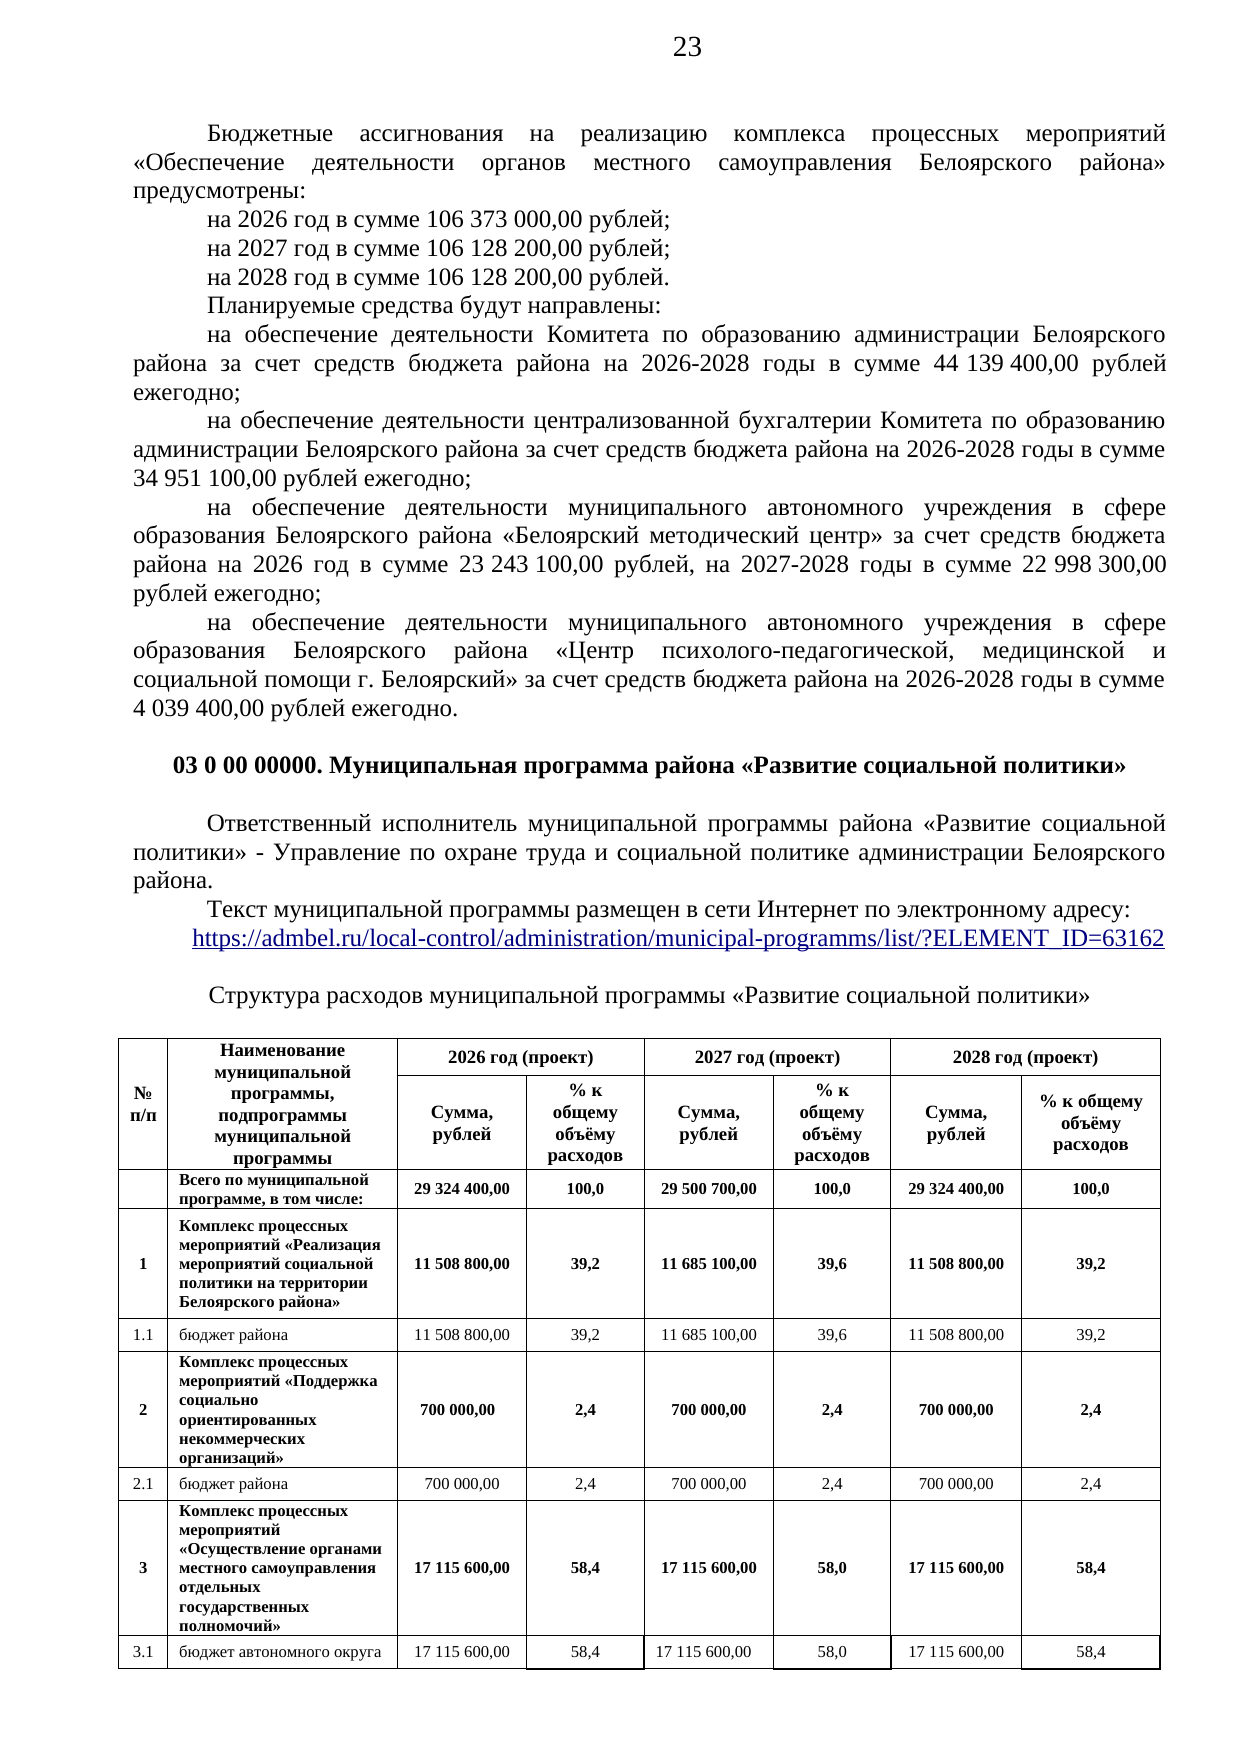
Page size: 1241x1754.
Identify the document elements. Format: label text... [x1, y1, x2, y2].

table_cell 700 000,00 [891, 1468, 1021, 1499]
table_cell 29 500 700,00 [645, 1170, 773, 1208]
table_cell бюджет автономного округа [168, 1636, 397, 1668]
table_cell % к общему объёму расходов [774, 1076, 890, 1168]
text Планируемые средства будут направлены: [133, 291, 1167, 319]
text Бюджетные ассигнования на реализацию комплекса процессных мероприятий «Обеспечение деятельности органов местного самоуправления Белоярского района» предусмотрены: [133, 118, 1167, 204]
table_cell Комплекс процессных мероприятий «Реализация мероприятий социальной политики на территории Белоярского района» [168, 1209, 397, 1318]
table_cell 39,2 [527, 1209, 644, 1318]
table_cell 100,0 [774, 1170, 890, 1208]
table_cell 58,0 [774, 1636, 890, 1668]
table_cell 39,6 [774, 1209, 890, 1318]
table_cell 1 [119, 1209, 167, 1318]
table_cell 29 324 400,00 [398, 1170, 526, 1208]
table_cell 58,4 [527, 1501, 644, 1635]
table_cell 2 [119, 1352, 167, 1467]
table_cell 17 115 600,00 [398, 1501, 526, 1635]
table_cell 3.1 [119, 1636, 167, 1668]
table_cell 58,4 [1022, 1636, 1159, 1668]
table_cell 2,4 [1022, 1468, 1160, 1499]
table_cell 700 000,00 [645, 1352, 773, 1467]
text на обеспечение деятельности муниципального автономного учреждения в сфере образования Белоярского района «Центр психолого-педагогической, медицинской и социальной помощи г. Белоярский» за счет средств бюджета района на 2026-2028 годы в сумме 4 039 400,00 рублей ежегодно. [133, 607, 1167, 722]
table_cell Сумма, рублей [891, 1076, 1021, 1168]
text Текст муниципальной программы размещен в сети Интернет по электронному адресу: [133, 894, 1167, 923]
table_cell 2,4 [1022, 1352, 1160, 1467]
table_cell 17 115 600,00 [645, 1501, 773, 1635]
table_cell 700 000,00 [398, 1352, 526, 1467]
table_cell 17 115 600,00 [892, 1636, 1021, 1668]
table_cell % к общему объёму расходов [527, 1076, 644, 1168]
table_cell 17 115 600,00 [398, 1636, 526, 1668]
table_header № п/п [119, 1039, 167, 1168]
text на 2026 год в сумме 106 373 000,00 рублей; [133, 204, 1167, 233]
table_cell 39,6 [774, 1319, 890, 1351]
table_cell 2,4 [774, 1352, 890, 1467]
table_header 2026 год (проект) [398, 1039, 644, 1075]
text на обеспечение деятельности Комитета по образованию администрации Белоярского района за счет средств бюджета района на 2026-2028 годы в сумме 44 139 400,00 рублей ежегодно; [133, 319, 1167, 406]
table_header Наименование муниципальной программы, подпрограммы муниципальной программы [168, 1039, 397, 1168]
table_cell Всего по муниципальной программе, в том числе: [168, 1170, 397, 1208]
table_cell 700 000,00 [398, 1468, 526, 1499]
table_cell Комплекс процессных мероприятий «Поддержка социально ориентированных некоммерческих организаций» [168, 1352, 397, 1467]
table_cell бюджет района [168, 1319, 397, 1351]
text на 2028 год в сумме 106 128 200,00 рублей. [133, 262, 1167, 291]
table_cell 100,0 [527, 1170, 644, 1208]
table_cell [119, 1170, 167, 1208]
table_cell 2.1 [119, 1468, 167, 1499]
table_cell 29 324 400,00 [891, 1170, 1021, 1208]
table_cell бюджет района [168, 1468, 397, 1499]
text Структура расходов муниципальной программы «Развитие социальной политики» [133, 981, 1167, 1009]
text 03 0 00 00000. Муниципальная программа района «Развитие социальной политики» [133, 751, 1167, 779]
table_cell 17 115 600,00 [891, 1501, 1021, 1635]
text Ответственный исполнитель муниципальной программы района «Развитие социальной политики» - Управление по охране труда и социальной политике администрации Белоярского района. [133, 808, 1167, 894]
table_cell Сумма, рублей [398, 1076, 526, 1168]
table_cell 58,0 [774, 1501, 890, 1635]
table_cell 11 508 800,00 [891, 1209, 1021, 1318]
table_cell 700 000,00 [645, 1468, 773, 1499]
table_cell 11 685 100,00 [645, 1319, 773, 1351]
table_cell 1.1 [119, 1319, 167, 1351]
table_cell % к общему объёму расходов [1022, 1076, 1160, 1168]
text на обеспечение деятельности муниципального автономного учреждения в сфере образования Белоярского района «Белоярский методический центр» за счет средств бюджета района на 2026 год в сумме 23 243 100,00 рублей, на 2027-2028 годы в сумме 22 998 300,00 рублей ежегодно; [133, 492, 1167, 607]
table_cell 11 685 100,00 [645, 1209, 773, 1318]
table_cell 700 000,00 [891, 1352, 1021, 1467]
table_header 2027 год (проект) [645, 1039, 890, 1075]
table_cell 39,2 [527, 1319, 644, 1351]
table_cell 2,4 [527, 1468, 644, 1499]
table_cell 39,2 [1022, 1209, 1160, 1318]
table_cell 2,4 [774, 1468, 890, 1499]
table_header 2028 год (проект) [891, 1039, 1160, 1075]
table_cell 3 [119, 1501, 167, 1635]
table_cell 11 508 800,00 [398, 1319, 526, 1351]
table_cell 2,4 [527, 1352, 644, 1467]
table_cell Комплекс процессных мероприятий «Осуществление органами местного самоуправления отдельных государственных полномочий» [168, 1501, 397, 1635]
table_cell 58,4 [527, 1636, 643, 1668]
text https://admbel.ru/local-control/administration/municipal-programms/list/?ELEMENT_ID=63162 [133, 923, 1167, 952]
table_cell Сумма, рублей [645, 1076, 773, 1168]
text на обеспечение деятельности централизованной бухгалтерии Комитета по образованию администрации Белоярского района за счет средств бюджета района на 2026-2028 годы в сумме 34 951 100,00 рублей ежегодно; [133, 406, 1167, 492]
table_cell 100,0 [1022, 1170, 1160, 1208]
text на 2027 год в сумме 106 128 200,00 рублей; [133, 233, 1167, 262]
table_cell 11 508 800,00 [891, 1319, 1021, 1351]
table_cell 39,2 [1022, 1319, 1160, 1351]
table_cell 58,4 [1022, 1501, 1160, 1635]
table_cell 11 508 800,00 [398, 1209, 526, 1318]
table_cell 17 115 600,00 [645, 1636, 773, 1668]
